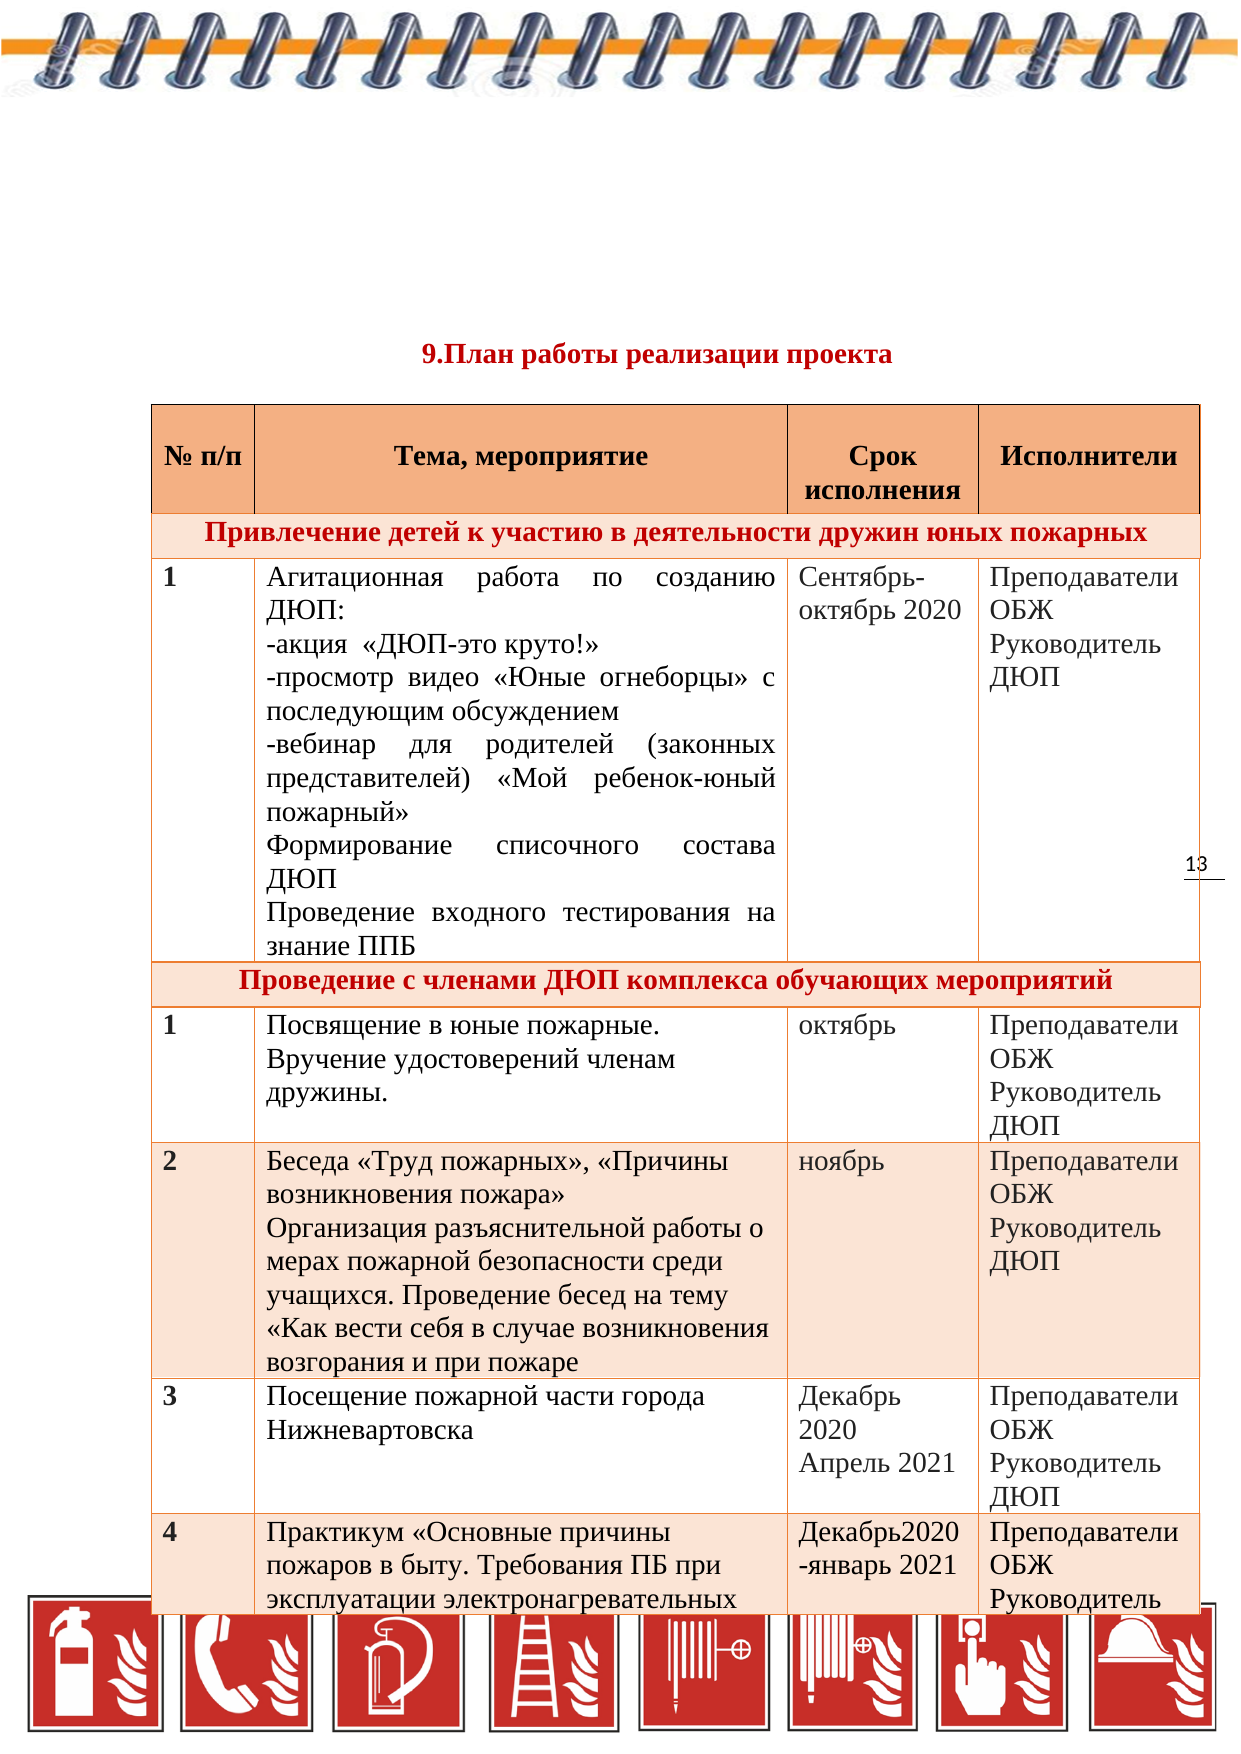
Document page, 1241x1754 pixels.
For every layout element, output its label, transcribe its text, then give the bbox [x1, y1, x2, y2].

picture [27, 1595, 620, 1737]
table_cell 4 [152, 1514, 254, 1614]
table_cell Посвящение в юные пожарные. Вручение удостоверений членам дружины. [255, 1008, 787, 1142]
table_cell Преподаватели ОБЖ Руководитель ДЮП [979, 1379, 1199, 1513]
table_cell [979, 1514, 1199, 1614]
table_header Тема, мероприятие [255, 405, 787, 513]
table_cell Посещение пожарной части города Нижневартовска [255, 1379, 787, 1513]
table_cell 1 [152, 1008, 254, 1142]
table_cell Преподаватели ОБЖ Руководитель ДЮП [979, 1143, 1199, 1377]
table_header № п/п [152, 405, 254, 513]
picture [0, 0, 1236, 97]
table_cell ноябрь [788, 1143, 978, 1377]
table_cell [255, 1514, 787, 1614]
table_cell Декабрь 2020 Апрель 2021 [788, 1379, 978, 1513]
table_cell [788, 1514, 978, 1614]
table_cell октябрь [788, 1008, 978, 1142]
table_cell Проведение с членами ДЮП комплекса обучающих мероприятий [152, 963, 1200, 1006]
table_cell Сентябрь-октябрь 2020 [788, 559, 978, 961]
table_cell 2 [152, 1143, 254, 1377]
table_cell Агитационная работа по созданию ДЮП: -акция «ДЮП-это круто!» -просмотр видео «Юные огнеборцы» с последующим обсуждением -вебинар для родителей (законных представителей) «Мой ребенок-юный пожарный» Формирование списочного состава ДЮП Проведение входного тестирования на знание ППБ [255, 559, 787, 961]
table_header Срок исполнения [788, 405, 978, 513]
table_cell Преподаватели ОБЖ Руководитель ДЮП [979, 559, 1199, 961]
table_cell Преподаватели ОБЖ Руководитель ДЮП [979, 1008, 1199, 1142]
table_cell Привлечение детей к участию в деятельности дружин юных пожарных [152, 514, 1200, 558]
table_header Исполнители [979, 405, 1199, 513]
picture [638, 1598, 1217, 1736]
text 9.План работы реализации проекта [162, 337, 1152, 370]
table_cell 3 [152, 1379, 254, 1513]
table_cell Беседа «Труд пожарных», «Причины возникновения пожара» Организация разъяснительной работы о мерах пожарной безопасности среди учащихся. Проведение бесед на тему «Как вести себя в случае возникновения возгорания и при пожаре [255, 1143, 787, 1377]
table_cell 1 [152, 559, 254, 961]
